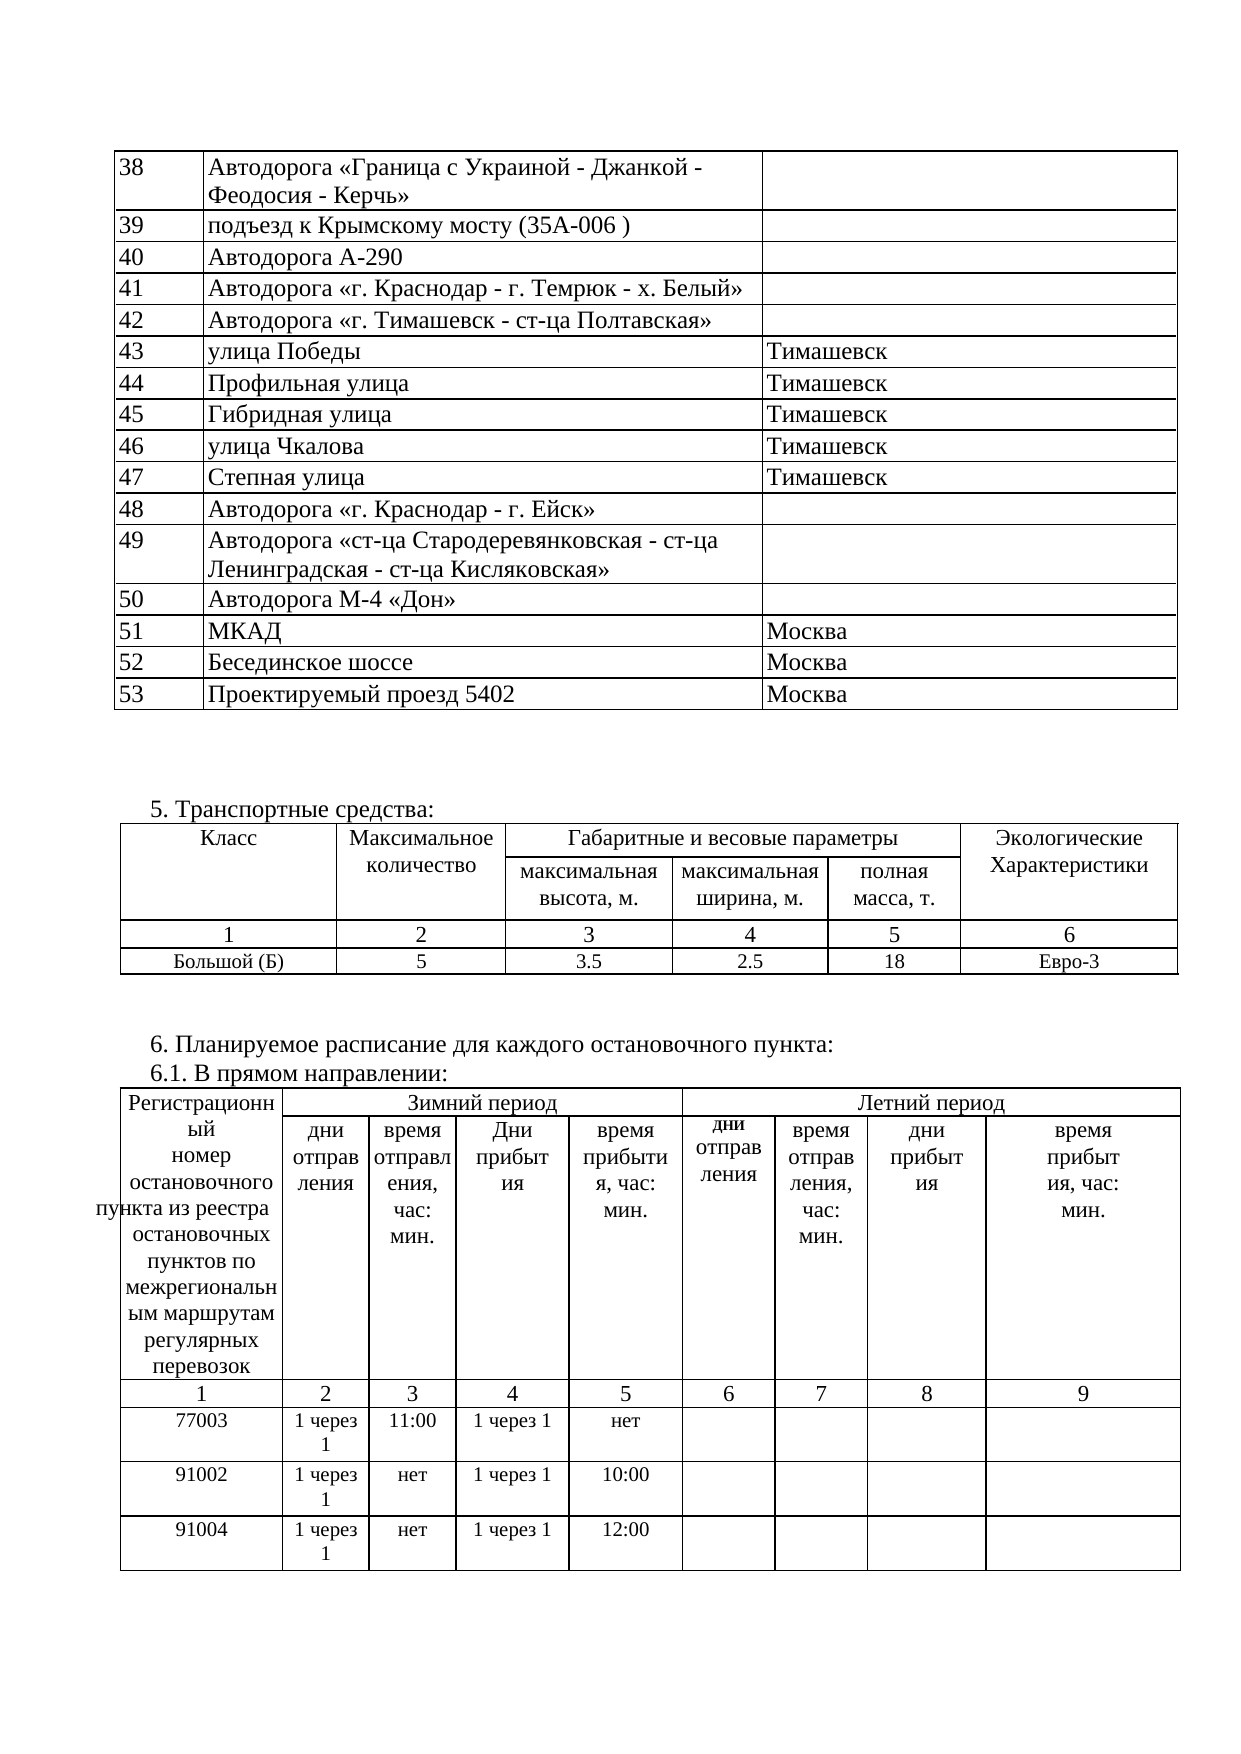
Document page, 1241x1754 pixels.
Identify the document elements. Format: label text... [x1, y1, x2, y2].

table_cell 48 [115, 493, 203, 524]
table_cell Москва [763, 614, 1177, 646]
table_cell 1 [121, 921, 336, 947]
table_cell Автодорога М-4 «Дон» [204, 584, 762, 614]
table_cell Тимашевск [763, 335, 1177, 366]
table_cell 1 через 1 [283, 1408, 368, 1461]
table_cell Автодорога «ст-ца Стародеревянковская - ст-ца Ленинградская - ст-ца Кисляковская» [204, 525, 762, 583]
table_cell 50 [115, 584, 203, 614]
table_cell [987, 1408, 1180, 1461]
table_cell 10:00 [570, 1462, 682, 1515]
table_cell Степная улица [204, 462, 762, 492]
table_cell 1 через 1 [283, 1517, 368, 1569]
table_cell 1 через 1 [457, 1408, 568, 1461]
table_cell 12:00 [570, 1517, 682, 1569]
table_header Зимний период [283, 1089, 682, 1115]
table_cell [868, 1517, 985, 1569]
table_cell 5 [337, 949, 505, 973]
text 5. Транспортные средства: [150, 794, 1090, 823]
table_cell 8 [868, 1380, 985, 1406]
table_cell [683, 1517, 774, 1569]
table_cell МКАД [204, 616, 762, 646]
table_cell 38 [115, 152, 203, 209]
table_cell 49 [115, 525, 203, 583]
table_cell улица Победы [204, 337, 762, 366]
table_cell [763, 272, 1177, 303]
table_cell Автодорога «г. Краснодар - г. Темрюк - х. Белый» [204, 274, 762, 303]
table_cell [987, 1462, 1180, 1515]
table_cell [776, 1462, 867, 1515]
table_cell Гибридная улица [204, 400, 762, 429]
table_cell 42 [115, 305, 203, 335]
table_header Габаритные и весовые параметры [506, 824, 960, 856]
table_cell 39 [115, 210, 203, 241]
table_cell 4 [457, 1380, 568, 1406]
table_cell 77003 [121, 1408, 282, 1461]
table_cell время отправ ления, час: мин. [776, 1117, 867, 1378]
table_cell 1 [121, 1380, 282, 1406]
table_cell дни прибыт ия [868, 1117, 985, 1378]
table_cell 44 [115, 368, 203, 398]
table_cell 41 [115, 273, 203, 303]
table_cell Большой (Б) [121, 949, 336, 973]
table_cell Тимашевск [763, 429, 1177, 461]
table_cell [763, 583, 1177, 614]
table_cell 47 [115, 462, 203, 492]
table_cell 43 [115, 336, 203, 366]
table_cell [868, 1408, 985, 1461]
table_cell полная масса, т. [829, 858, 960, 919]
table_cell 2 [337, 921, 505, 947]
table_cell [776, 1408, 867, 1461]
table_header Максимальное количество [337, 824, 505, 919]
table_cell 53 [115, 678, 203, 708]
table_cell Тимашевск [763, 398, 1177, 429]
table_cell дни отправ ления [283, 1117, 368, 1378]
table_cell Автодорога «г. Краснодар - г. Ейск» [204, 494, 762, 524]
table_cell [683, 1462, 774, 1515]
table_cell 5 [570, 1380, 682, 1406]
table_cell 4 [673, 921, 827, 947]
table_cell Профильная улица [204, 368, 762, 398]
table_cell 52 [115, 647, 203, 677]
table_cell [776, 1517, 867, 1569]
table_cell нет [370, 1462, 455, 1515]
table_cell [763, 304, 1177, 335]
table_cell Автодорога «г. Тимашевск - ст-ца Полтавская» [204, 305, 762, 335]
table_cell Москва [763, 646, 1177, 677]
table_cell [763, 152, 1177, 209]
table_cell 6 [961, 921, 1177, 947]
table_cell [683, 1408, 774, 1461]
table_header Класс [121, 824, 336, 919]
table_cell 46 [115, 430, 203, 461]
table_cell Москва [763, 677, 1177, 708]
table_cell ДНИ отправ ления [683, 1117, 774, 1378]
table_cell 9 [987, 1380, 1180, 1406]
table_cell Автодорога «Граница с Украиной - Джанкой - Феодосия - Керчь» [204, 152, 762, 209]
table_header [121, 1089, 282, 1378]
table_cell 3 [370, 1380, 455, 1406]
table_cell время прибыти я, час: мин. [570, 1117, 682, 1378]
text 6. Планируемое расписание для каждого остановочного пункта: [150, 1029, 1090, 1058]
table_cell 18 [829, 949, 960, 973]
table_cell нет [370, 1517, 455, 1569]
table_cell [763, 209, 1177, 241]
table_cell 6 [683, 1380, 774, 1406]
table_cell Проектируемый проезд 5402 [204, 679, 762, 708]
table_cell подъезд к Крымскому мосту (35А-006 ) [204, 211, 762, 241]
table_cell [763, 524, 1177, 583]
table_cell максимальная высота, м. [506, 858, 672, 919]
table_cell время отправл ения, час: мин. [370, 1117, 455, 1378]
table_cell Евро-3 [961, 949, 1177, 973]
table_cell Тимашевск [763, 366, 1177, 398]
table_cell Бесединское шоссе [204, 647, 762, 677]
table_cell 3 [506, 921, 672, 947]
table_cell Дни прибыт ия [457, 1117, 568, 1378]
table_cell 40 [115, 242, 203, 272]
table_cell [987, 1517, 1180, 1569]
table_cell [868, 1462, 985, 1515]
text 6.1. В прямом направлении: [150, 1058, 1090, 1087]
table_cell улица Чкалова [204, 431, 762, 461]
table_cell время прибыт ия, час: мин. [987, 1117, 1180, 1378]
table_header Экологические Характеристики [961, 824, 1177, 919]
table_cell максимальная ширина, м. [673, 858, 827, 919]
table_cell 3.5 [506, 949, 672, 973]
table_cell Автодорога А-290 [204, 242, 762, 272]
table_cell Тимашевск [763, 461, 1177, 492]
table_cell 1 через 1 [457, 1517, 568, 1569]
table_cell [763, 241, 1177, 272]
table_cell 91004 [121, 1517, 282, 1569]
table_cell 2.5 [673, 949, 827, 973]
table_cell 1 через 1 [457, 1462, 568, 1515]
table_cell 2 [283, 1380, 368, 1406]
table_cell 1 через 1 [283, 1462, 368, 1515]
table_cell 11:00 [370, 1408, 455, 1461]
table_cell 45 [115, 399, 203, 429]
table_cell нет [570, 1408, 682, 1461]
table_cell 91002 [121, 1462, 282, 1515]
table_cell 51 [115, 615, 203, 646]
table_cell 7 [776, 1380, 867, 1406]
table_header Летний период [683, 1089, 1180, 1115]
table_cell [763, 492, 1177, 524]
table_cell 5 [829, 921, 960, 947]
